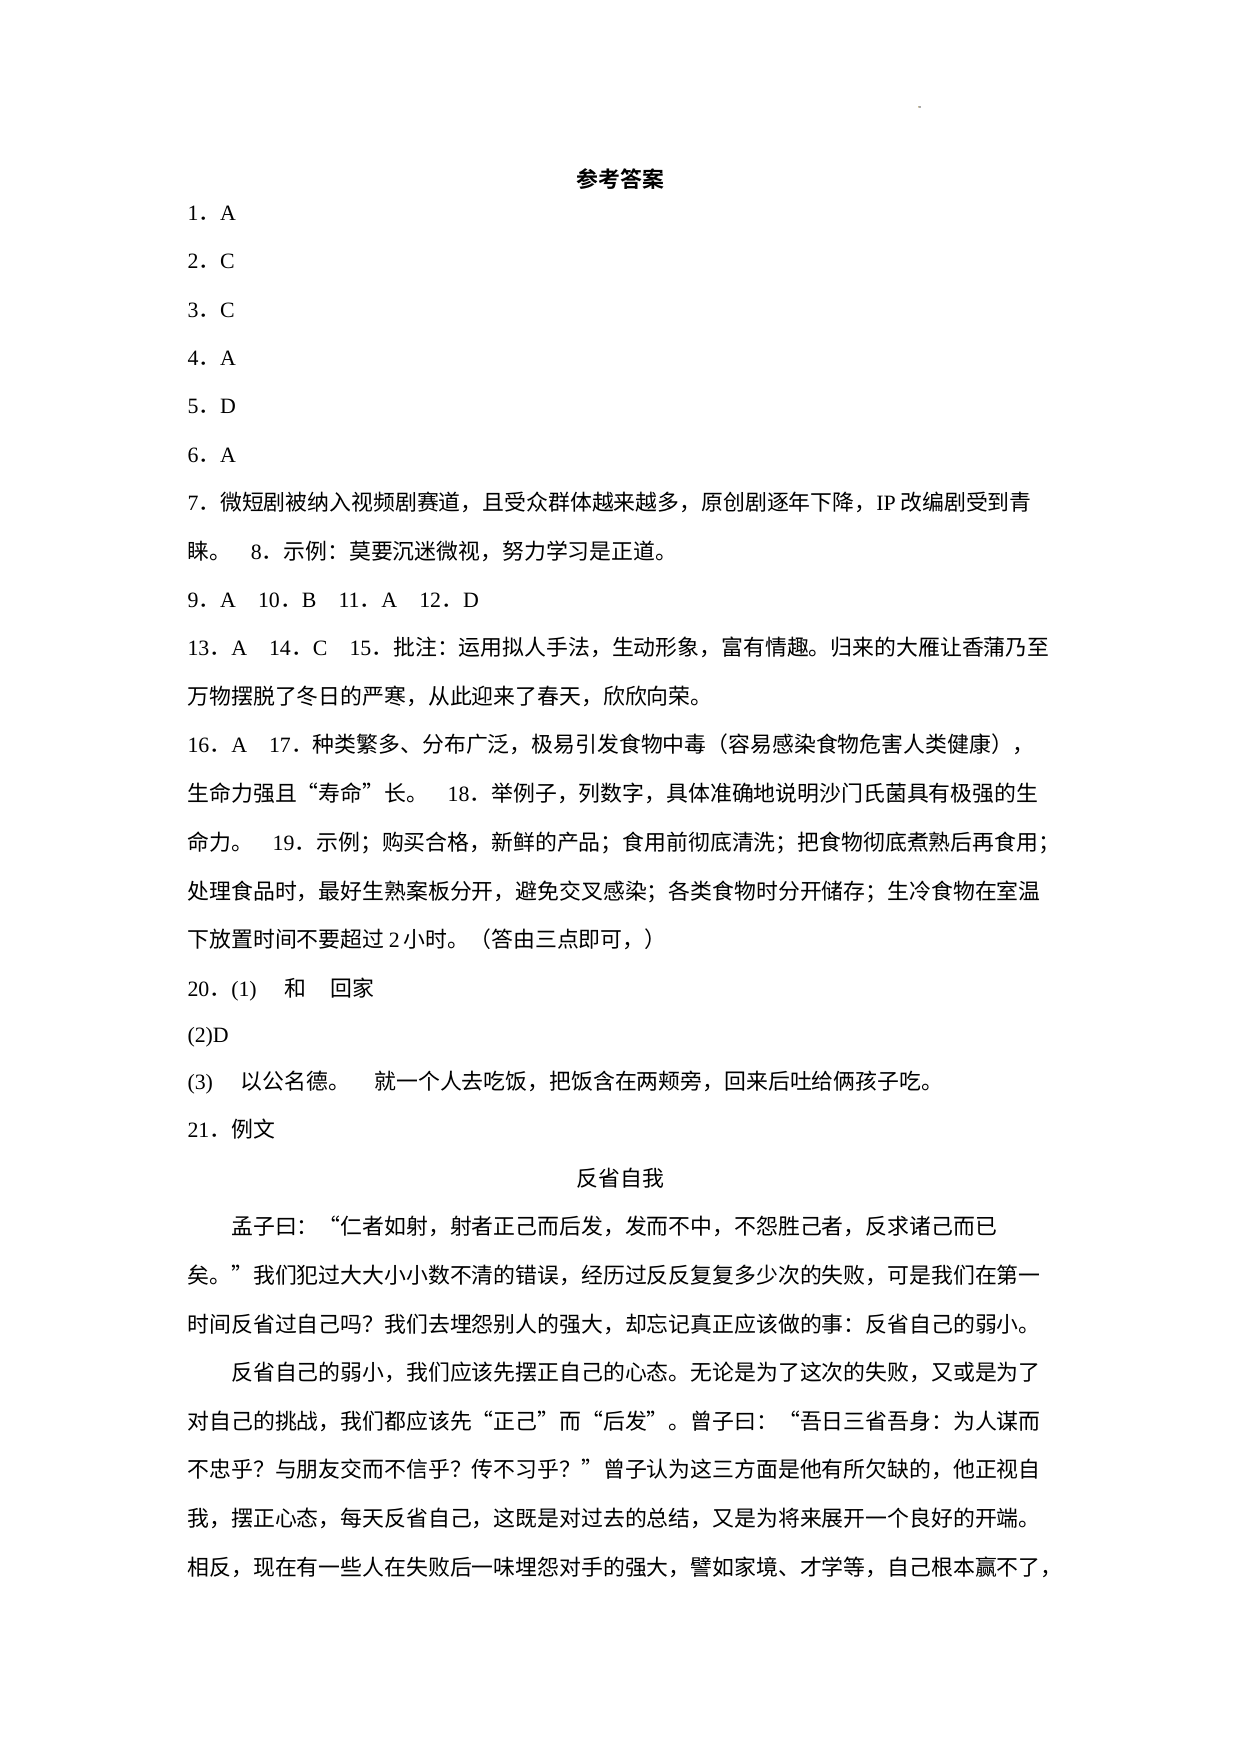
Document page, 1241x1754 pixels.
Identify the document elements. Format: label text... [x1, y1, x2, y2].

text 1．A [187, 194, 1053, 227]
text 9．A 10．B 11．A 12．D [187, 582, 1053, 614]
text (2)D [187, 1019, 1053, 1051]
text 参考答案 [187, 162, 1053, 194]
text 16．A 17．种类繁多、分布广泛，极易引发食物中毒（容易感染食物危害人类健康），生命力强且“寿命”长。 18．举例子，列数字，具体准确地说明沙门氏菌具有极强的生命力。 19．示例；购买合格，新鲜的产品；食用前彻底清洗；把食物彻底煮熟后再食用；处理食品时，最好生熟案板分开，避免交叉感染；各类食物时分开储存；生冷食物在室温下放置时间不要超过2小时。（答由三点即可，） [187, 727, 1053, 954]
text 7．微短剧被纳入视频剧赛道，且受众群体越来越多，原创剧逐年下降，IP改编剧受到青睐。 8．示例：莫要沉迷微视，努力学习是正道。 [187, 484, 1053, 566]
text (3) 以公名德。 就一个人去吃饭，把饭含在两颊旁，回来后吐给俩孩子吃。 [187, 1064, 1053, 1096]
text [187, 1354, 1053, 1582]
text 2．C [187, 243, 1053, 275]
text 反省自我 [187, 1160, 1053, 1193]
text 6．A [187, 436, 1053, 469]
text 4．A [187, 339, 1053, 372]
text 5．D [187, 388, 1053, 420]
text 20．(1) 和 回家 [187, 970, 1053, 1003]
text 孟子曰：“仁者如射，射者正己而后发，发而不中，不怨胜己者，反求诸己而已矣。”我们犯过大大小小数不清的错误，经历过反反复复多少次的失败，可是我们在第一时间反省过自己吗？我们去埋怨别人的强大，却忘记真正应该做的事：反省自己的弱小。 [187, 1209, 1053, 1339]
text 13．A 14．C 15．批注：运用拟人手法，生动形象，富有情趣。归来的大雁让香蒲乃至万物摆脱了冬日的严寒，从此迎来了春天，欣欣向荣。 [187, 630, 1053, 711]
text 3．C [187, 291, 1053, 324]
text 21．例文 [187, 1112, 1053, 1144]
